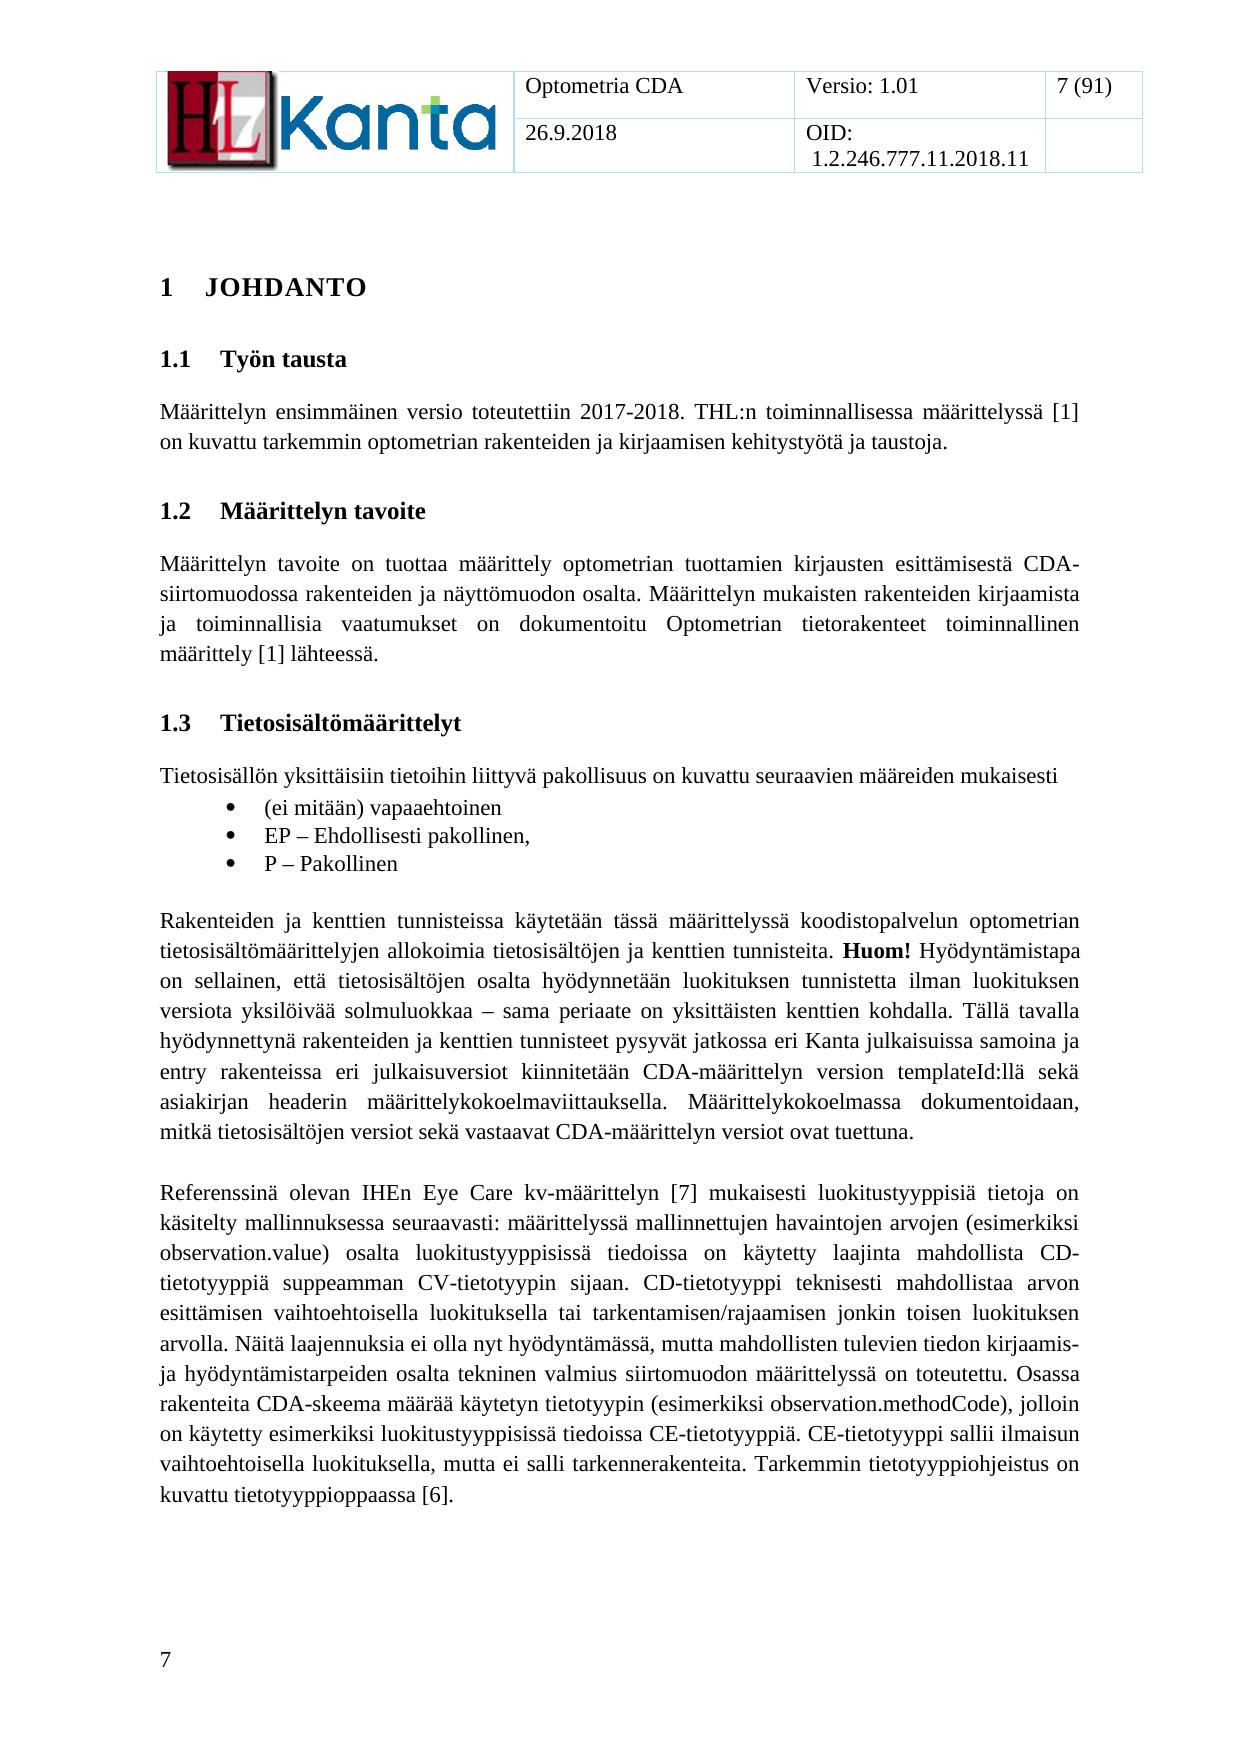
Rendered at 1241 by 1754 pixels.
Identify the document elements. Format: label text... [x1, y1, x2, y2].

picture [281, 96, 496, 150]
text Määrittelyn ensimmäinen versio toteutettiin 2017-2018. THL:n toiminnallisessa määrittelyssä [1] on kuvattu tarkemmin optometrian rakenteiden ja kirjaamisen kehitystyötä ja taustoja. [159, 398, 1081, 454]
text Rakenteiden ja kenttien tunnisteissa käytetään tässä määrittelyssä koodistopalvelun optometrian tietosisältömäärittelyjen allokoimia tietosisältöjen ja kenttien tunnisteita. Huom! Hyödyntämistapa on sellainen, että tietosisältöjen osalta hyödynnetään luokituksen tunnistetta ilman luokituksen versiota yksilöivää solmuluokkaa – sama periaate on yksittäisten kenttien kohdalla. Tällä tavalla hyödynnettynä rakenteiden ja kenttien tunnisteet pysyvät jatkossa eri Kanta julkaisuissa samoina ja entry rakenteissa eri julkaisuversiot kiinnitetään CDA-määrittelyn version templateId:llä sekä asiakirjan headerin määrittelykokoelmaviittauksella. Määrittelykokoelmassa dokumentoidaan, mitkä tietosisältöjen versiot sekä vastaavat CDA-määrittelyn versiot ovat tuettuna. [159, 907, 1081, 1144]
list (ei mitään) vapaaehtoinen [227, 792, 1081, 820]
list EP – Ehdollisesti pakollinen, [227, 820, 1081, 848]
text Referenssinä olevan IHEn Eye Care kv-määrittelyn [7] mukaisesti luokitustyyppisiä tietoja on käsitelty mallinnuksessa seuraavasti: määrittelyssä mallinnettujen havaintojen arvojen (esimerkiksi observation.value) osalta luokitustyyppisissä tiedoissa on käytetty laajinta mahdollista CD-tietotyyppiä suppeamman CV-tietotyypin sijaan. CD-tietotyyppi teknisesti mahdollistaa arvon esittämisen vaihtoehtoisella luokituksella tai tarkentamisen/rajaamisen jonkin toisen luokituksen arvolla. Näitä laajennuksia ei olla nyt hyödyntämässä, mutta mahdollisten tulevien tiedon kirjaamis- ja hyödyntämistarpeiden osalta tekninen valmius siirtomuodon määrittelyssä on toteutettu. Osassa rakenteita CDA-skeema määrää käytetyn tietotyypin (esimerkiksi observation.methodCode), jolloin on käytetty esimerkiksi luokitustyyppisissä tiedoissa CE-tietotyyppiä. CE-tietotyyppi sallii ilmaisun vaihtoehtoisella luokituksella, mutta ei salli tarkennerakenteita. Tarkemmin tietotyyppiohjeistus on kuvattu tietotyyppioppaassa [6]. [159, 1178, 1081, 1507]
picture [167, 71, 279, 171]
text Määrittelyn tavoite on tuottaa määrittely optometrian tuottamien kirjausten esittämisestä CDA-siirtomuodossa rakenteiden ja näyttömuodon osalta. Määrittelyn mukaisten rakenteiden kirjaamista ja toiminnallisia vaatumukset on dokumentoitu Optometrian tietorakenteet toiminnallinen määrittely [1] lähteessä. [159, 550, 1081, 667]
subtitle JOHDANTO [159, 271, 1081, 302]
subtitle Tietosisältömäärittelyt [159, 708, 1081, 737]
subtitle Määrittelyn tavoite [159, 496, 1081, 524]
text Tietosisällön yksittäisiin tietoihin liittyvä pakollisuus on kuvattu seuraavien määreiden mukaisesti [159, 762, 1081, 788]
subtitle Työn tausta [159, 344, 1081, 373]
list P – Pakollinen [227, 848, 1081, 876]
